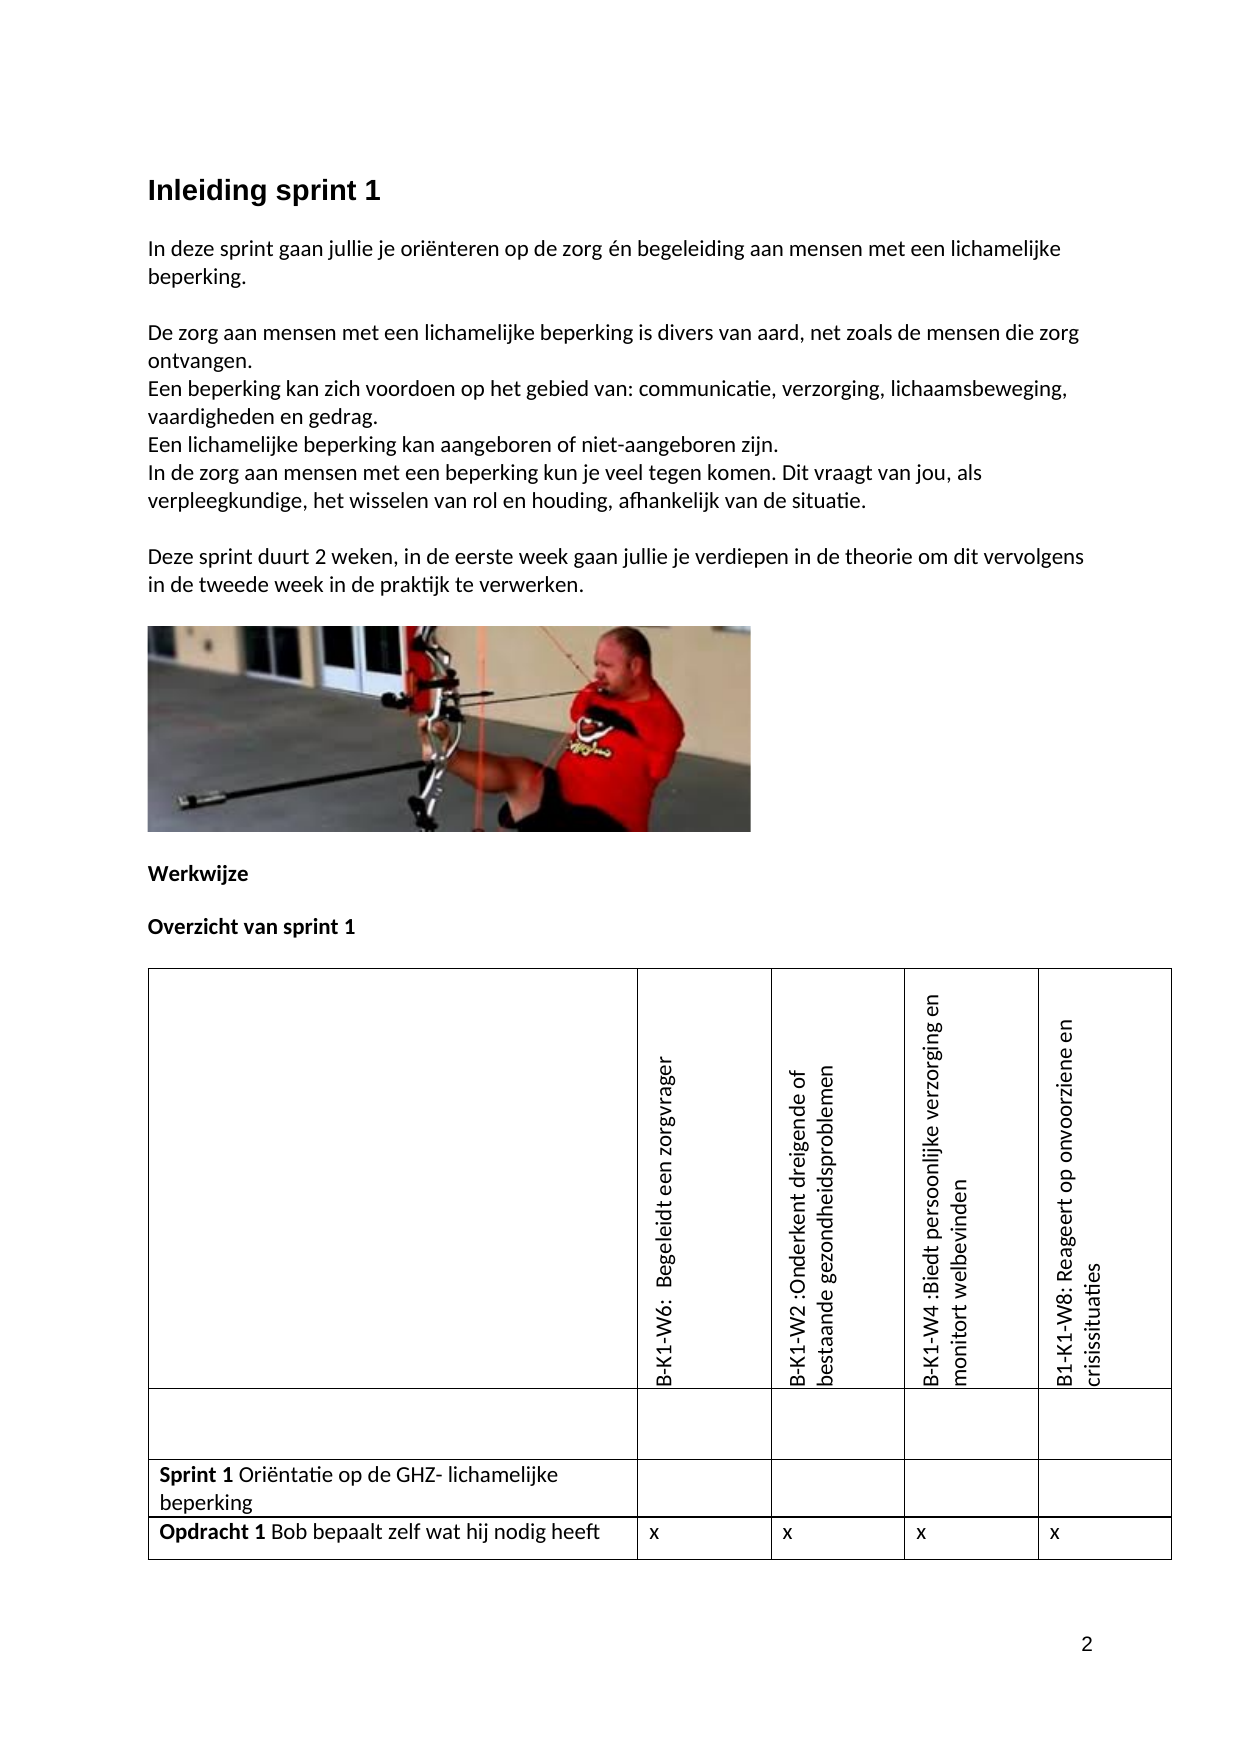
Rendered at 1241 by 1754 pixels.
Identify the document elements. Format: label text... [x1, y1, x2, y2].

table_header B-K1-W6: Begeleidt een zorgvrager [638, 969, 771, 1388]
table_cell Opdracht 1 Bob bepaalt zelf wat hij nodig heeft [149, 1518, 637, 1559]
table_cell [772, 1460, 904, 1516]
text In deze sprint gaan jullie je oriënteren op de zorg én begeleiding aan mensen met een lichamelijke beperking. [148, 234, 1093, 290]
table_cell x [905, 1518, 1038, 1559]
table_cell [905, 1389, 1038, 1459]
table_cell [1039, 1389, 1171, 1459]
table_cell [772, 1389, 904, 1459]
table_header B-K1-W4 :Biedt persoonlijke verzorging en monitort welbevinden [905, 969, 1038, 1388]
table_header B1-K1-W8: Reageert op onvoorziene en crisissituaties [1039, 969, 1171, 1388]
table_header B-K1-W2 :Onderkent dreigende of bestaande gezondheidsproblemen [772, 969, 904, 1388]
text Werkwijze [148, 859, 1093, 887]
table_cell x [638, 1518, 771, 1559]
text Deze sprint duurt 2 weken, in de eerste week gaan jullie je verdiepen in de theorie om dit vervolgens in de tweede week in de praktijk te verwerken. [148, 542, 1093, 598]
table_cell [638, 1389, 771, 1459]
table_cell [1039, 1460, 1171, 1516]
text In de zorg aan mensen met een beperking kun je veel tegen komen. Dit vraagt van jou, als verpleegkundige, het wisselen van rol en houding, afhankelijk van de situatie. [148, 458, 1093, 514]
text Een lichamelijke beperking kan aangeboren of niet-aangeboren zijn. [148, 430, 1093, 458]
table_cell x [772, 1518, 904, 1559]
table_cell [149, 1389, 637, 1459]
text De zorg aan mensen met een lichamelijke beperking is divers van aard, net zoals de mensen die zorg ontvangen. [148, 318, 1093, 374]
table_cell x [1039, 1518, 1171, 1559]
table_header [149, 969, 637, 1388]
subtitle Overzicht van sprint 1 [148, 912, 1093, 940]
picture [147, 626, 751, 832]
table_cell [638, 1460, 771, 1516]
table_cell [905, 1460, 1038, 1516]
table_cell Sprint 1 Oriëntatie op de GHZ- lichamelijke beperking [149, 1460, 637, 1516]
text Een beperking kan zich voordoen op het gebied van: communicatie, verzorging, lichaamsbeweging, vaardigheden en gedrag. [148, 374, 1093, 430]
subtitle Inleiding sprint 1 [148, 173, 1093, 206]
